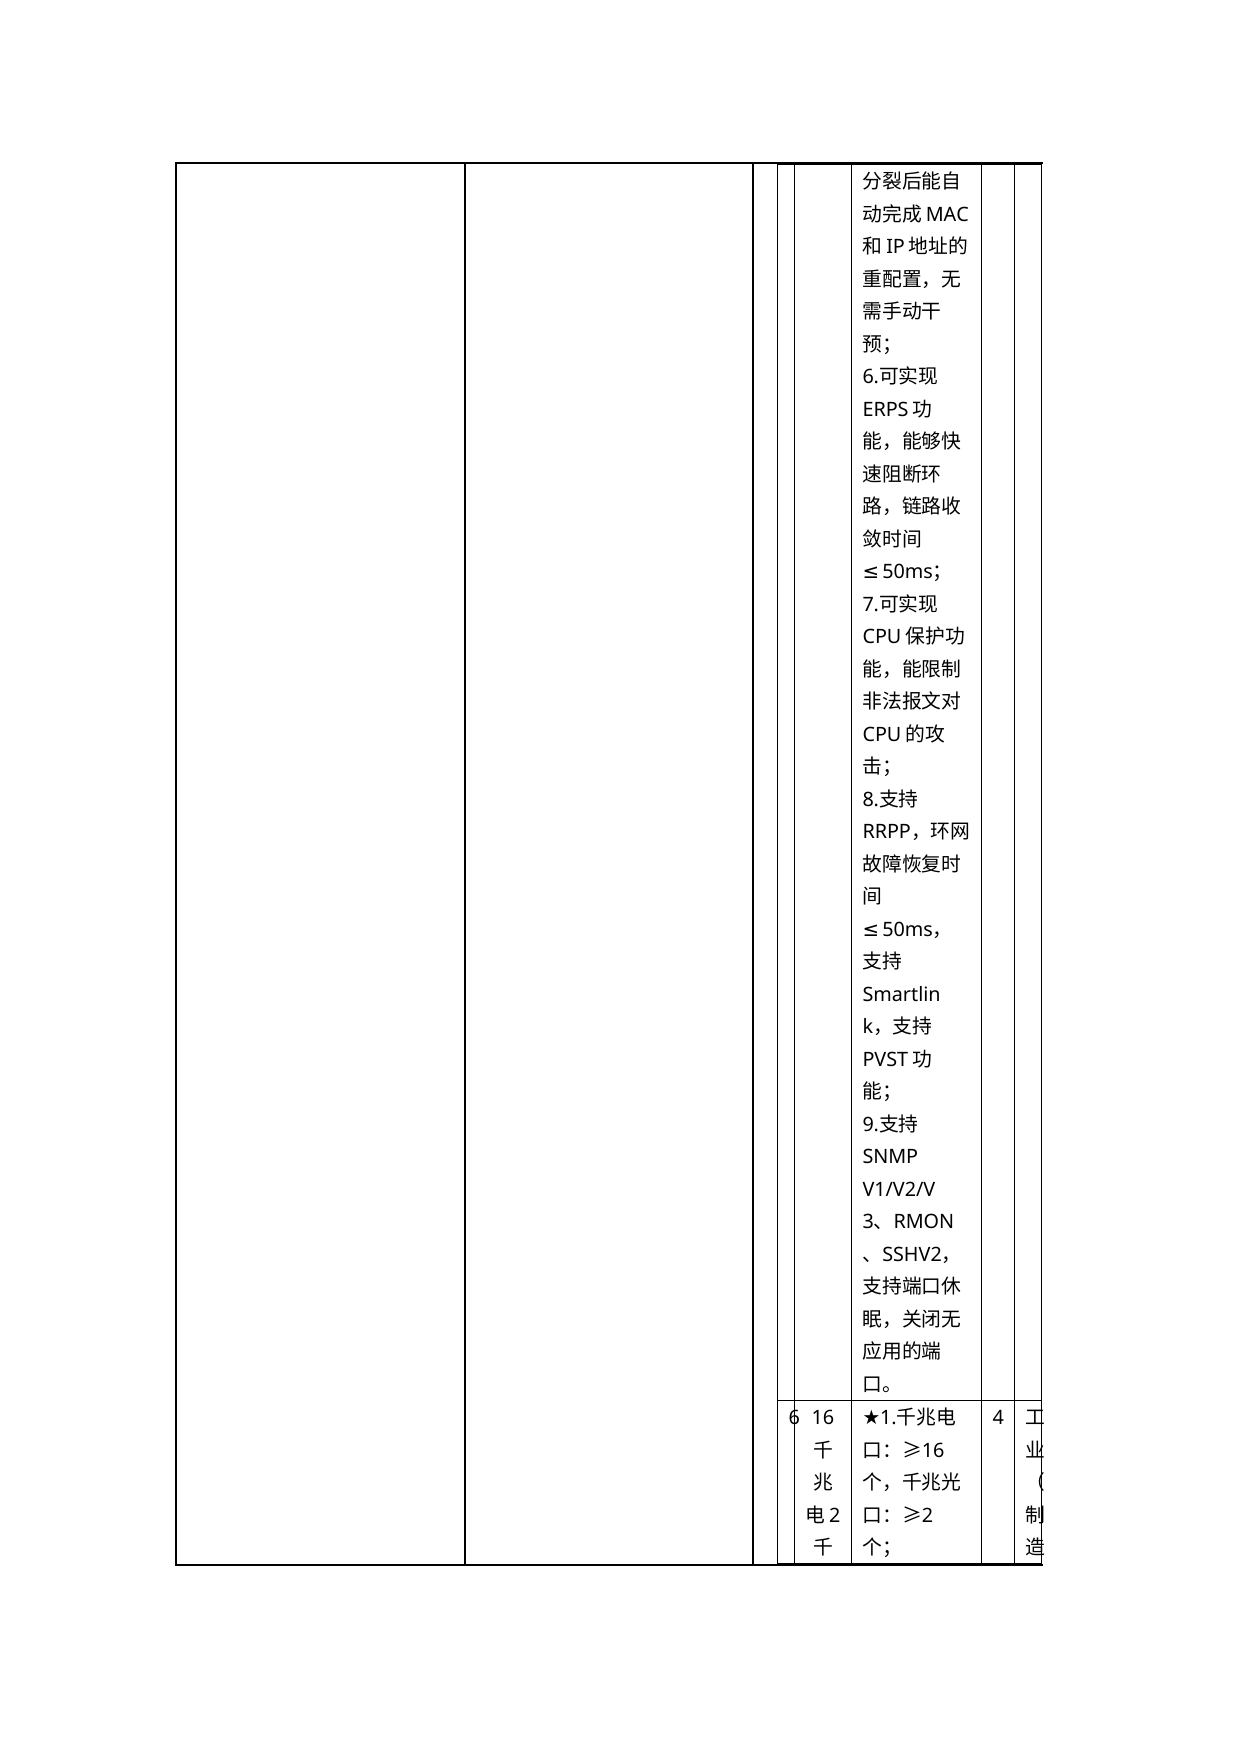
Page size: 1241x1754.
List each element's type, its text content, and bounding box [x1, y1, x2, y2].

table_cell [982, 165, 1014, 1400]
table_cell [1015, 165, 1041, 1400]
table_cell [795, 165, 851, 1400]
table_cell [795, 1401, 851, 1563]
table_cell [852, 1401, 981, 1563]
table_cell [982, 1401, 1014, 1563]
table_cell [754, 164, 777, 1564]
table_cell 1 [177, 164, 464, 1564]
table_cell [852, 165, 981, 1400]
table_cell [778, 165, 794, 1400]
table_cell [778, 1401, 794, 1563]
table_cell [1015, 1401, 1041, 1563]
table_cell [466, 164, 752, 1564]
